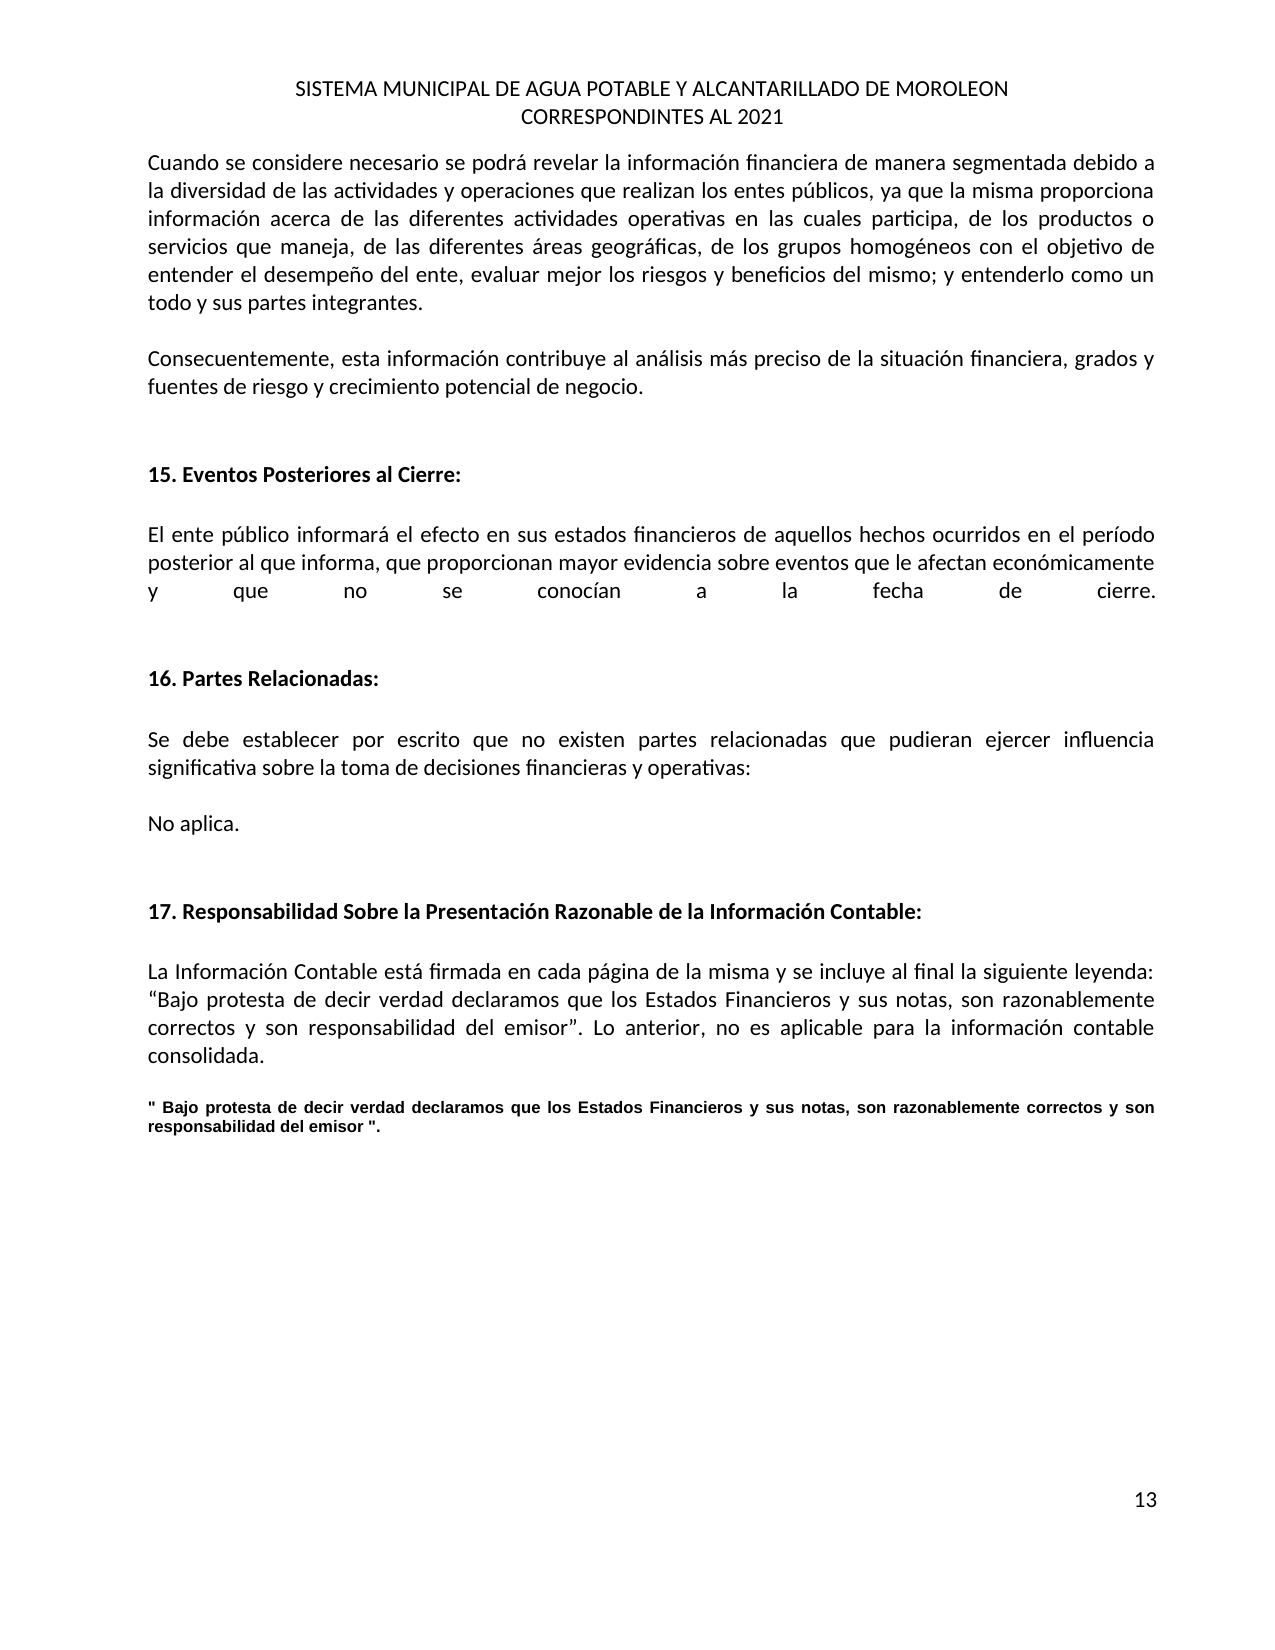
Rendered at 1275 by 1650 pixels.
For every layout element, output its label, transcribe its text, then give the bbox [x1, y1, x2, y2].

text Se debe establecer por escrito que no existen partes relacionadas que pudieran ejercer influencia significativa sobre la toma de decisiones financieras y operativas: [148, 725, 1157, 781]
text Cuando se considere necesario se podrá revelar la información financiera de manera segmentada debido a la diversidad de las actividades y operaciones que realizan los entes públicos, ya que la misma proporciona información acerca de las diferentes actividades operativas en las cuales participa, de los productos o servicios que maneja, de las diferentes áreas geográficas, de los grupos homogéneos con el objetivo de entender el desempeño del ente, evaluar mejor los riesgos y beneficios del mismo; y entenderlo como un todo y sus partes integrantes. [148, 148, 1157, 316]
subtitle 15. Eventos Posteriores al Cierre: [148, 460, 1157, 488]
text No aplica. [148, 809, 1157, 837]
text " Bajo protesta de decir verdad declaramos que los Estados Financieros y sus notas, son razonablemente correctos y son responsabilidad del emisor ". [148, 1097, 1157, 1136]
text El ente público informará el efecto en sus estados financieros de aquellos hechos ocurridos en el período posterior al que informa, que proporcionan mayor evidencia sobre eventos que le afectan económicamente y que no se conocían a la fecha de cierre. [148, 520, 1157, 632]
text La Información Contable está firmada en cada página de la misma y se incluye al final la siguiente leyenda: “Bajo protesta de decir verdad declaramos que los Estados Financieros y sus notas, son razonablemente correctos y son responsabilidad del emisor”. Lo anterior, no es aplicable para la información contable consolidada. [148, 957, 1157, 1069]
subtitle 16. Partes Relacionadas: [148, 664, 1157, 693]
text Consecuentemente, esta información contribuye al análisis más preciso de la situación financiera, grados y fuentes de riesgo y crecimiento potencial de negocio. [148, 344, 1157, 400]
subtitle 17. Responsabilidad Sobre la Presentación Razonable de la Información Contable: [148, 897, 1157, 925]
